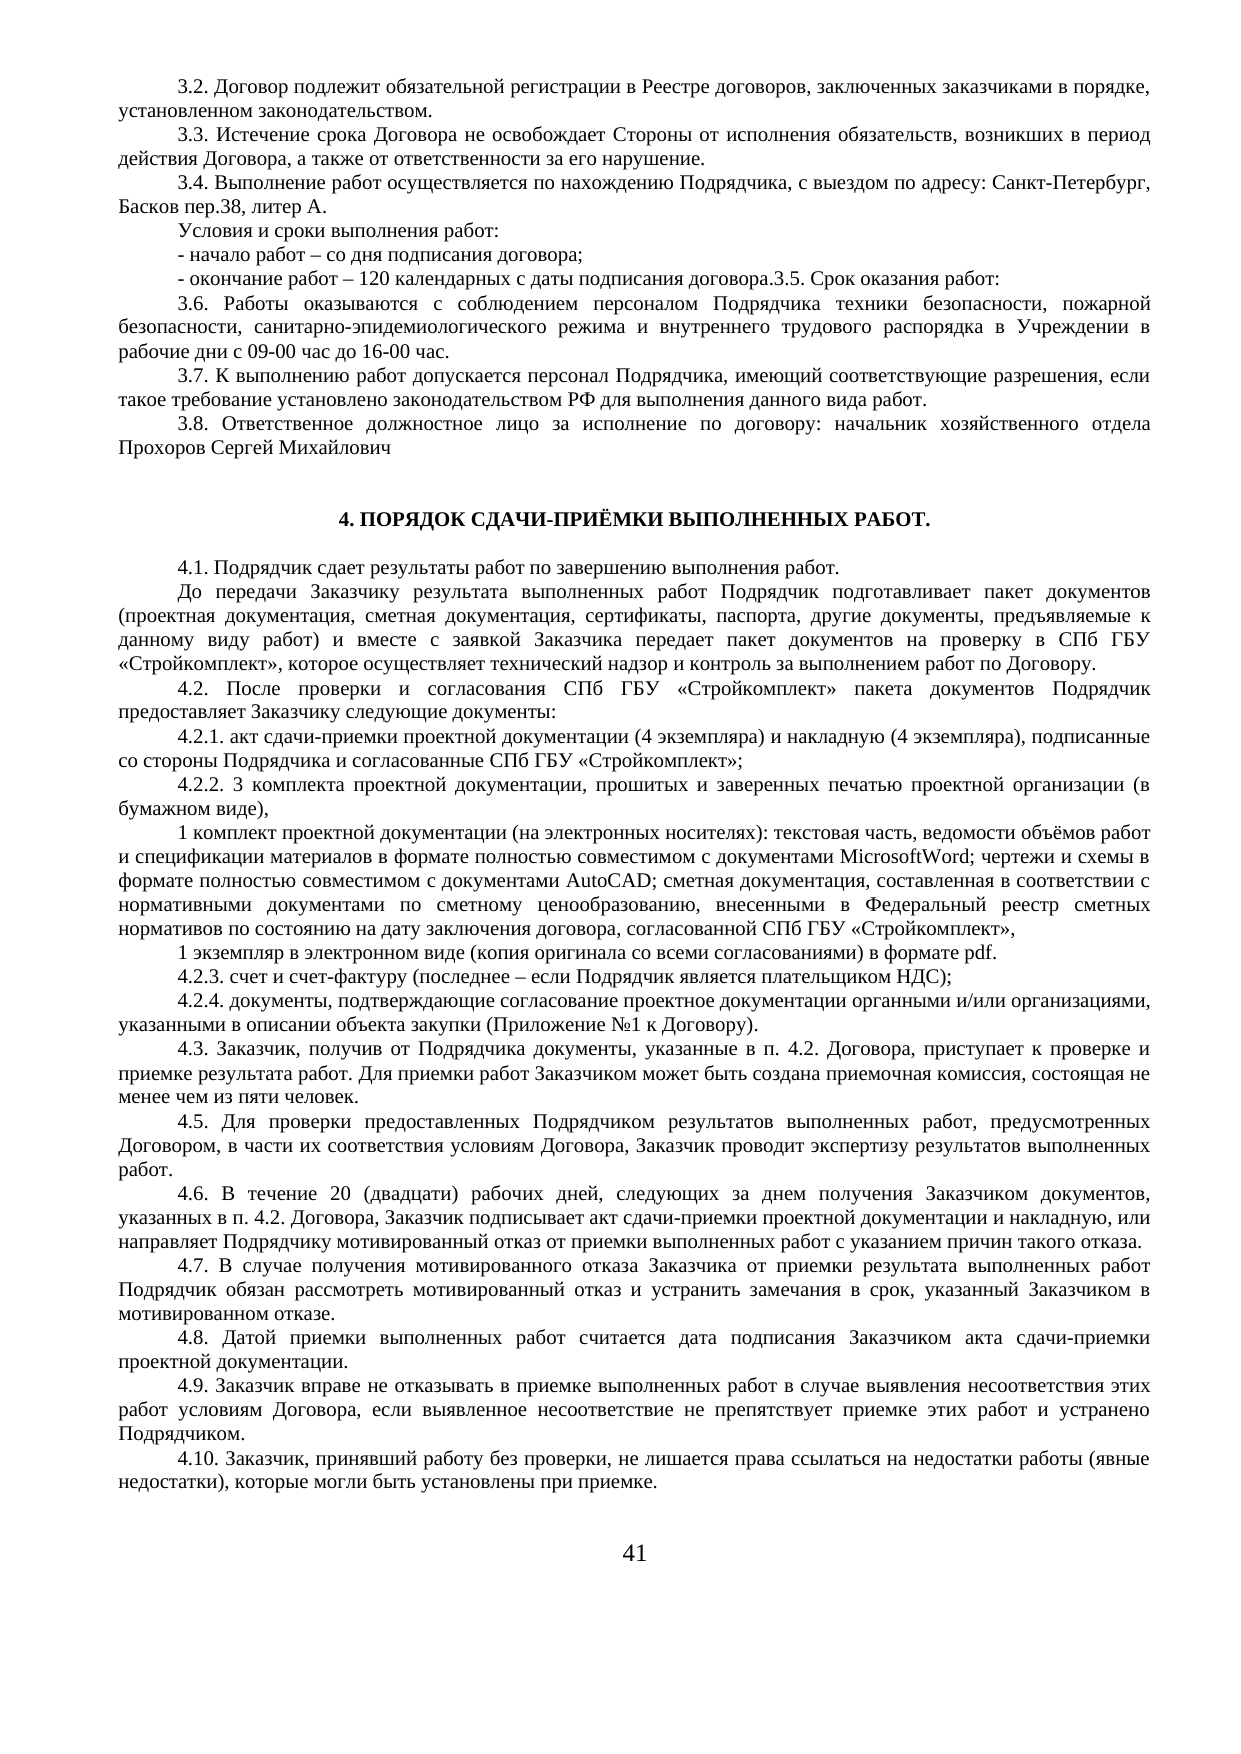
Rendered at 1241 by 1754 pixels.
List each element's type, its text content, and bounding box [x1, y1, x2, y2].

text 3.7. К выполнению работ допускается персонал Подрядчика, имеющий соответствующие разрешения, если такое требование установлено законодательством РФ для выполнения данного вида работ. [118, 363, 1152, 411]
text 4.9. Заказчик вправе не отказывать в приемке выполненных работ в случае выявления несоответствия этих работ условиям Договора, если выявленное несоответствие не препятствует приемке этих работ и устранено Подрядчиком. [118, 1373, 1152, 1445]
text - окончание работ – 120 календарных с даты подписания договора.3.5. Срок оказания работ: [118, 266, 1152, 290]
text 3.8. Ответственное должностное лицо за исполнение по договору: начальник хозяйственного отдела Прохоров Сергей Михайлович [118, 411, 1152, 459]
text 4.7. В случае получения мотивированного отказа Заказчика от приемки результата выполненных работ Подрядчик обязан рассмотреть мотивированный отказ и устранить замечания в срок, указанный Заказчиком в мотивированном отказе. [118, 1253, 1152, 1325]
text Условия и сроки выполнения работ: [118, 218, 1152, 242]
text До передачи Заказчику результата выполненных работ Подрядчик подготавливает пакет документов (проектная документация, сметная документация, сертификаты, паспорта, другие документы, предъявляемые к данному виду работ) и вместе с заявкой Заказчика передает пакет документов на проверку в СПб ГБУ «Стройкомплект», которое осуществляет технический надзор и контроль за выполнением работ по Договору. [118, 579, 1152, 675]
text 4.2.2. 3 комплекта проектной документации, прошитых и заверенных печатью проектной организации (в бумажном виде), [118, 772, 1152, 820]
text 1 комплект проектной документации (на электронных носителях): текстовая часть, ведомости объёмов работ и спецификации материалов в формате полностью совместимом с документами MicrosoftWord; чертежи и схемы в формате полностью совместимом с документами AutoCAD; сметная документация, составленная в соответствии с нормативными документами по сметному ценообразованию, внесенными в Федеральный реестр сметных нормативов по состоянию на дату заключения договора, согласованной СПб ГБУ «Стройкомплект», [118, 820, 1152, 940]
text 4.1. Подрядчик сдает результаты работ по завершению выполнения работ. [118, 555, 1152, 579]
text 4.2.3. счет и счет-фактуру (последнее – если Подрядчик является плательщиком НДС); [118, 964, 1152, 988]
text 4.3. Заказчик, получив от Подрядчика документы, указанные в п. 4.2. Договора, приступает к проверке и приемке результата работ. Для приемки работ Заказчиком может быть создана приемочная комиссия, состоящая не менее чем из пяти человек. [118, 1036, 1152, 1108]
text 4.6. В течение 20 (двадцати) рабочих дней, следующих за днем получения Заказчиком документов, указанных в п. 4.2. Договора, Заказчик подписывает акт сдачи-приемки проектной документации и накладную, или направляет Подрядчику мотивированный отказ от приемки выполненных работ с указанием причин такого отказа. [118, 1181, 1152, 1253]
text 3.3. Истечение срока Договора не освобождает Стороны от исполнения обязательств, возникших в период действия Договора, а также от ответственности за его нарушение. [118, 122, 1152, 170]
text 4.2.1. акт сдачи-приемки проектной документации (4 экземпляра) и накладную (4 экземпляра), подписанные со стороны Подрядчика и согласованные СПб ГБУ «Стройкомплект»; [118, 723, 1152, 772]
text 3.2. Договор подлежит обязательной регистрации в Реестре договоров, заключенных заказчиками в порядке, установленном законодательством. [118, 74, 1152, 122]
text 4.2.4. документы, подтверждающие согласование проектное документации органными и/или организациями, указанными в описании объекта закупки (Приложение №1 к Договору). [118, 988, 1152, 1036]
text 4.10. Заказчик, принявший работу без проверки, не лишается права ссылаться на недостатки работы (явные недостатки), которые могли быть установлены при приемке. [118, 1445, 1152, 1493]
text 3.4. Выполнение работ осуществляется по нахождению Подрядчика, с выездом по адресу: Санкт-Петербург, Басков пер.38, литер А. [118, 170, 1152, 218]
text - начало работ – со дня подписания договора; [118, 242, 1152, 266]
text 1 экземпляр в электронном виде (копия оригинала со всеми согласованиями) в формате pdf. [118, 940, 1152, 964]
text 4.5. Для проверки предоставленных Подрядчиком результатов выполненных работ, предусмотренных Договором, в части их соответствия условиям Договора, Заказчик проводит экспертизу результатов выполненных работ. [118, 1108, 1152, 1181]
text 4.2. После проверки и согласования СПб ГБУ «Стройкомплект» пакета документов Подрядчик предоставляет Заказчику следующие документы: [118, 675, 1152, 723]
text 4.8. Датой приемки выполненных работ считается дата подписания Заказчиком акта сдачи-приемки проектной документации. [118, 1325, 1152, 1373]
text 4. ПОРЯДОК СДАЧИ-ПРИЁМКИ ВЫПОЛНЕННЫХ РАБОТ. [118, 507, 1152, 531]
text 3.6. Работы оказываются с соблюдением персоналом Подрядчика техники безопасности, пожарной безопасности, санитарно-эпидемиологического режима и внутреннего трудового распорядка в Учреждении в рабочие дни с 09-00 час до 16-00 час. [118, 290, 1152, 363]
